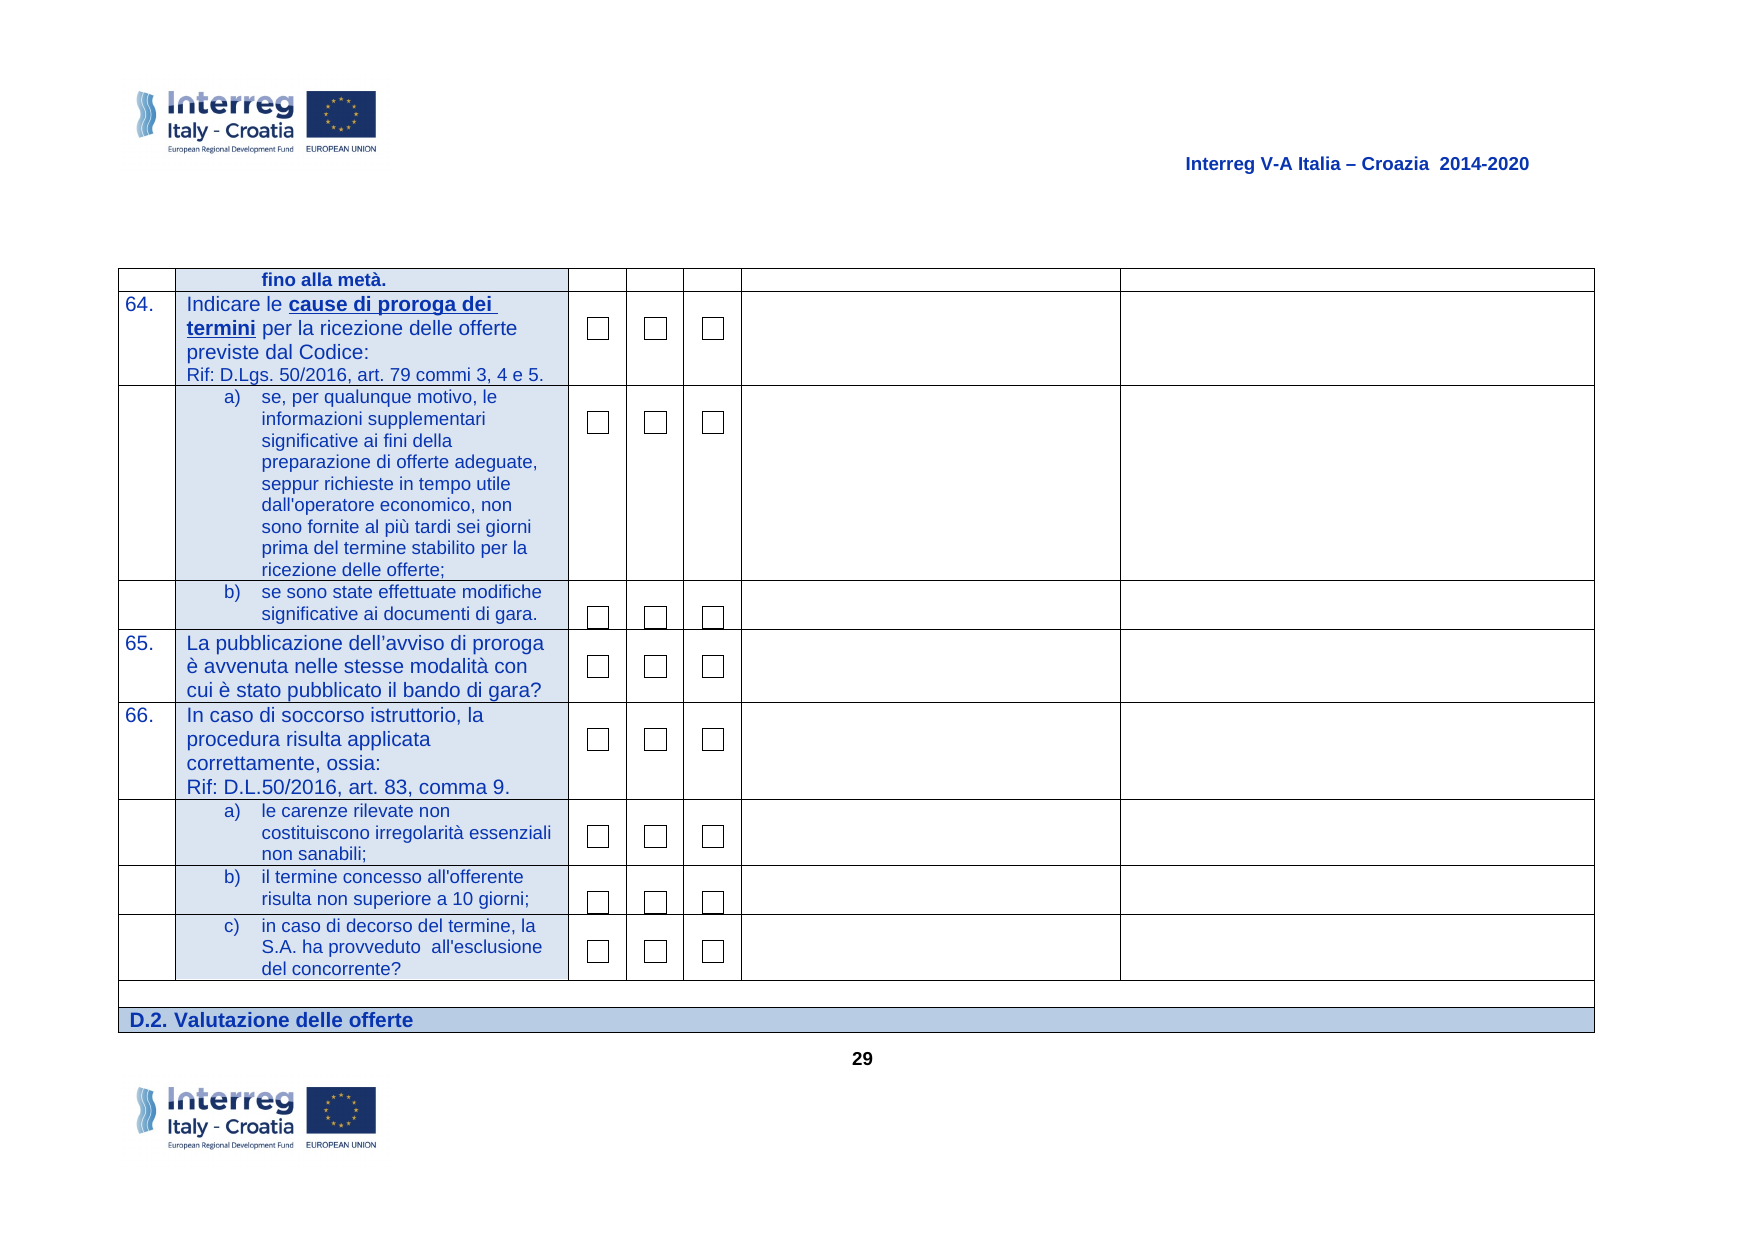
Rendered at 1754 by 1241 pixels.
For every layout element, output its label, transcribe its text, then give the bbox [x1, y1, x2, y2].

table_cell [119, 630, 175, 702]
table_cell [684, 269, 741, 291]
table_cell [684, 703, 741, 799]
table_cell se, per qualunque motivo, le informazioni supplementari significative ai fini della preparazione di offerte adeguate, seppur richieste in tempo utile dall'operatore economico, non sono fornite al più tardi sei giorni prima del termine stabilito per la ricezione delle offerte; [176, 386, 568, 580]
table_cell D.2. Valutazione delle offerte [119, 1008, 1594, 1032]
table_cell le carenze rilevate non costituiscono irregolarità essenziali non sanabili; [176, 800, 568, 865]
table_cell [684, 630, 741, 702]
table_cell se sono state effettuate modifiche significative ai documenti di gara. [176, 581, 568, 629]
table_cell [569, 269, 626, 291]
table_cell [119, 800, 175, 865]
picture [118, 1069, 394, 1167]
table_cell [742, 630, 1120, 702]
table_cell [1121, 866, 1594, 914]
table_cell [627, 703, 683, 799]
table_cell [569, 292, 626, 385]
table_cell [1121, 630, 1594, 702]
table_cell [742, 915, 1120, 979]
table_cell [742, 581, 1120, 629]
table_cell [569, 581, 626, 629]
table_cell [684, 292, 741, 385]
table_cell [1121, 915, 1594, 979]
table_cell [742, 703, 1120, 799]
table_cell [627, 581, 683, 629]
table_cell [119, 581, 175, 629]
table_cell [684, 800, 741, 865]
table_cell [742, 269, 1120, 291]
picture [118, 73, 394, 171]
table_cell [627, 915, 683, 979]
table_cell La pubblicazione dell’avviso di proroga è avvenuta nelle stesse modalità con cui è stato pubblicato il bando di gara? [176, 630, 568, 702]
table_cell [684, 915, 741, 979]
table_cell [119, 981, 1594, 1007]
table_cell [684, 386, 741, 580]
table_cell [1121, 269, 1594, 291]
table_cell il termine concesso all'offerente risulta non superiore a 10 giorni; [176, 866, 568, 914]
table_cell [569, 630, 626, 702]
table_cell [569, 703, 626, 799]
table_cell [742, 866, 1120, 914]
table_cell [1121, 581, 1594, 629]
table_cell [742, 386, 1120, 580]
table_cell [1121, 703, 1594, 799]
table_cell Indicare le cause di proroga dei termini per la ricezione delle offerte previste dal Codice: Rif: D.Lgs. 50/2016, art. 79 commi 3, 4 e 5. [176, 292, 568, 385]
table_cell [684, 581, 741, 629]
table_cell [569, 386, 626, 580]
table_cell [627, 800, 683, 865]
table_cell In caso di soccorso istruttorio, la procedura risulta applicata correttamente, ossia: Rif: D.L.50/2016, art. 83, comma 9. [176, 703, 568, 799]
table_cell [119, 292, 175, 385]
table_cell [742, 800, 1120, 865]
table_cell [569, 915, 626, 979]
table_cell [1121, 800, 1594, 865]
table_cell [627, 866, 683, 914]
table_cell [627, 386, 683, 580]
table_cell [684, 866, 741, 914]
table_cell [569, 866, 626, 914]
table_cell [119, 269, 175, 291]
table_cell in caso di decorso del termine, la S.A. ha provveduto all'esclusione del concorrente? [176, 915, 568, 979]
table_cell [1121, 292, 1594, 385]
table_cell [627, 292, 683, 385]
table_cell [119, 866, 175, 914]
table_cell [1121, 386, 1594, 580]
table_cell [742, 292, 1120, 385]
table_cell [119, 915, 175, 979]
table_cell [627, 269, 683, 291]
table_cell [119, 703, 175, 799]
table_cell [627, 630, 683, 702]
table_cell [569, 800, 626, 865]
table_cell [119, 386, 175, 580]
